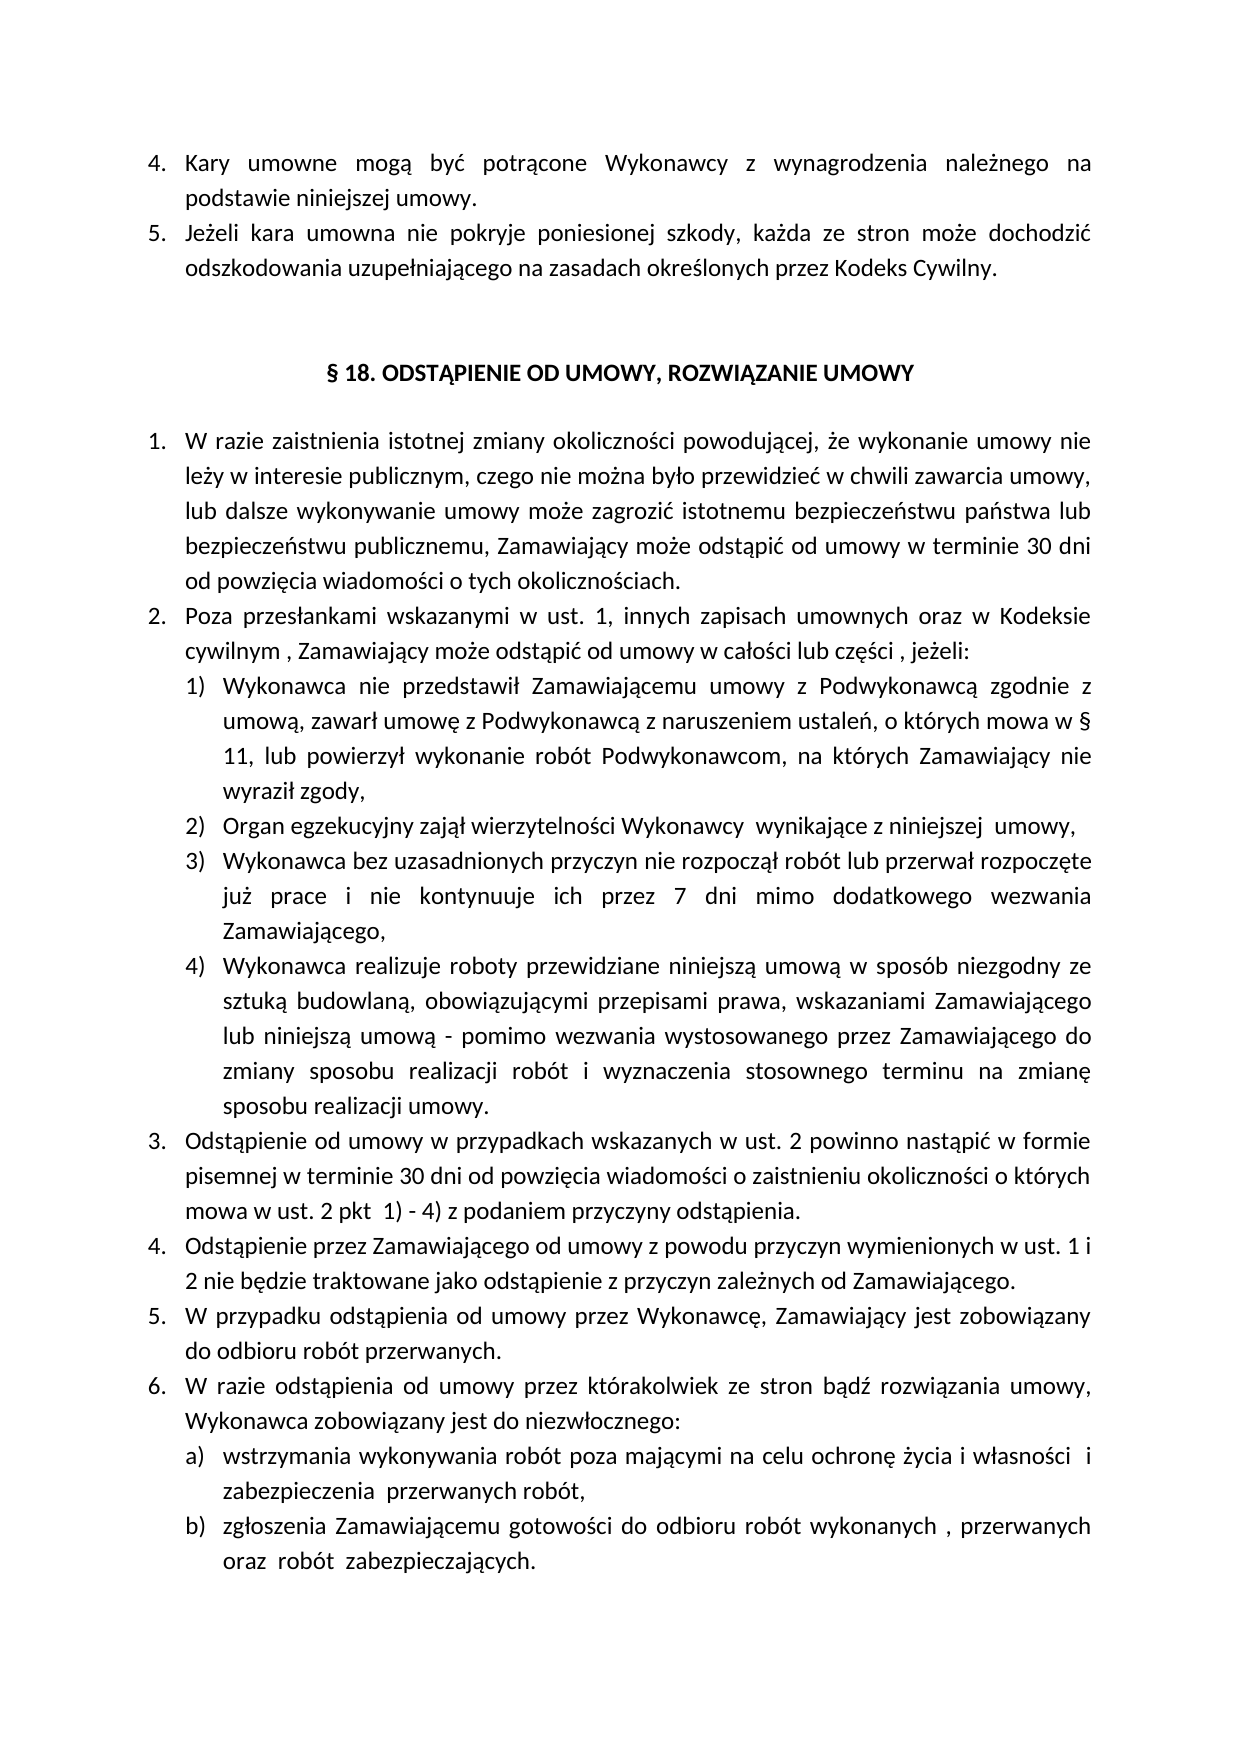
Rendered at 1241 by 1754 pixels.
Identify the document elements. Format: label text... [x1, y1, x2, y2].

list Odstąpienie przez Zamawiającego od umowy z powodu przyczyn wymienionych w ust. 1 i 2 nie będzie traktowane jako odstąpienie z przyczyn zależnych od Zamawiającego. [148, 1230, 1093, 1296]
text § 18. ODSTĄPIENIE OD UMOWY, ROZWIĄZANIE UMOWY [148, 358, 1093, 388]
list Kary umowne mogą być potrącone Wykonawcy z wynagrodzenia należnego na podstawie niniejszej umowy. [148, 148, 1093, 213]
list Odstąpienie od umowy w przypadkach wskazanych w ust. 2 powinno nastąpić w formie pisemnej w terminie 30 dni od powzięcia wiadomości o zaistnieniu okoliczności o których mowa w ust. 2 pkt 1) - 4) z podaniem przyczyny odstąpienia. [148, 1125, 1093, 1226]
list Wykonawca nie przedstawił Zamawiającemu umowy z Podwykonawcą zgodnie z umową, zawarł umowę z Podwykonawcą z naruszeniem ustaleń, o których mowa w § 11, lub powierzył wykonanie robót Podwykonawcom, na których Zamawiający nie wyraził zgody, [185, 670, 1093, 806]
list W przypadku odstąpienia od umowy przez Wykonawcę, Zamawiający jest zobowiązany do odbioru robót przerwanych. [148, 1300, 1093, 1366]
list Wykonawca realizuje roboty przewidziane niniejszą umową w sposób niezgodny ze sztuką budowlaną, obowiązującymi przepisami prawa, wskazaniami Zamawiającego lub niniejszą umową - pomimo wezwania wystosowanego przez Zamawiającego do zmiany sposobu realizacji robót i wyznaczenia stosownego terminu na zmianę sposobu realizacji umowy. [185, 950, 1093, 1121]
list Poza przesłankami wskazanymi w ust. 1, innych zapisach umownych oraz w Kodeksie cywilnym , Zamawiający może odstąpić od umowy w całości lub części , jeżeli: [148, 600, 1093, 666]
list Organ egzekucyjny zajął wierzytelności Wykonawcy wynikające z niniejszej umowy, [185, 810, 1093, 841]
list W razie zaistnienia istotnej zmiany okoliczności powodującej, że wykonanie umowy nie leży w interesie publicznym, czego nie można było przewidzieć w chwili zawarcia umowy, lub dalsze wykonywanie umowy może zagrozić istotnemu bezpieczeństwu państwa lub bezpieczeństwu publicznemu, Zamawiający może odstąpić od umowy w terminie 30 dni od powzięcia wiadomości o tych okolicznościach. [148, 425, 1093, 596]
list W razie odstąpienia od umowy przez którakolwiek ze stron bądź rozwiązania umowy, Wykonawca zobowiązany jest do niezwłocznego: [148, 1370, 1093, 1436]
list wstrzymania wykonywania robót poza mającymi na celu ochronę życia i własności i zabezpieczenia przerwanych robót, [185, 1440, 1093, 1506]
list Jeżeli kara umowna nie pokryje poniesionej szkody, każda ze stron może dochodzić odszkodowania uzupełniającego na zasadach określonych przez Kodeks Cywilny. [148, 218, 1093, 283]
list zgłoszenia Zamawiającemu gotowości do odbioru robót wykonanych , przerwanych oraz robót zabezpieczających. [185, 1510, 1093, 1576]
list Wykonawca bez uzasadnionych przyczyn nie rozpoczął robót lub przerwał rozpoczęte już prace i nie kontynuuje ich przez 7 dni mimo dodatkowego wezwania Zamawiającego, [185, 845, 1093, 946]
